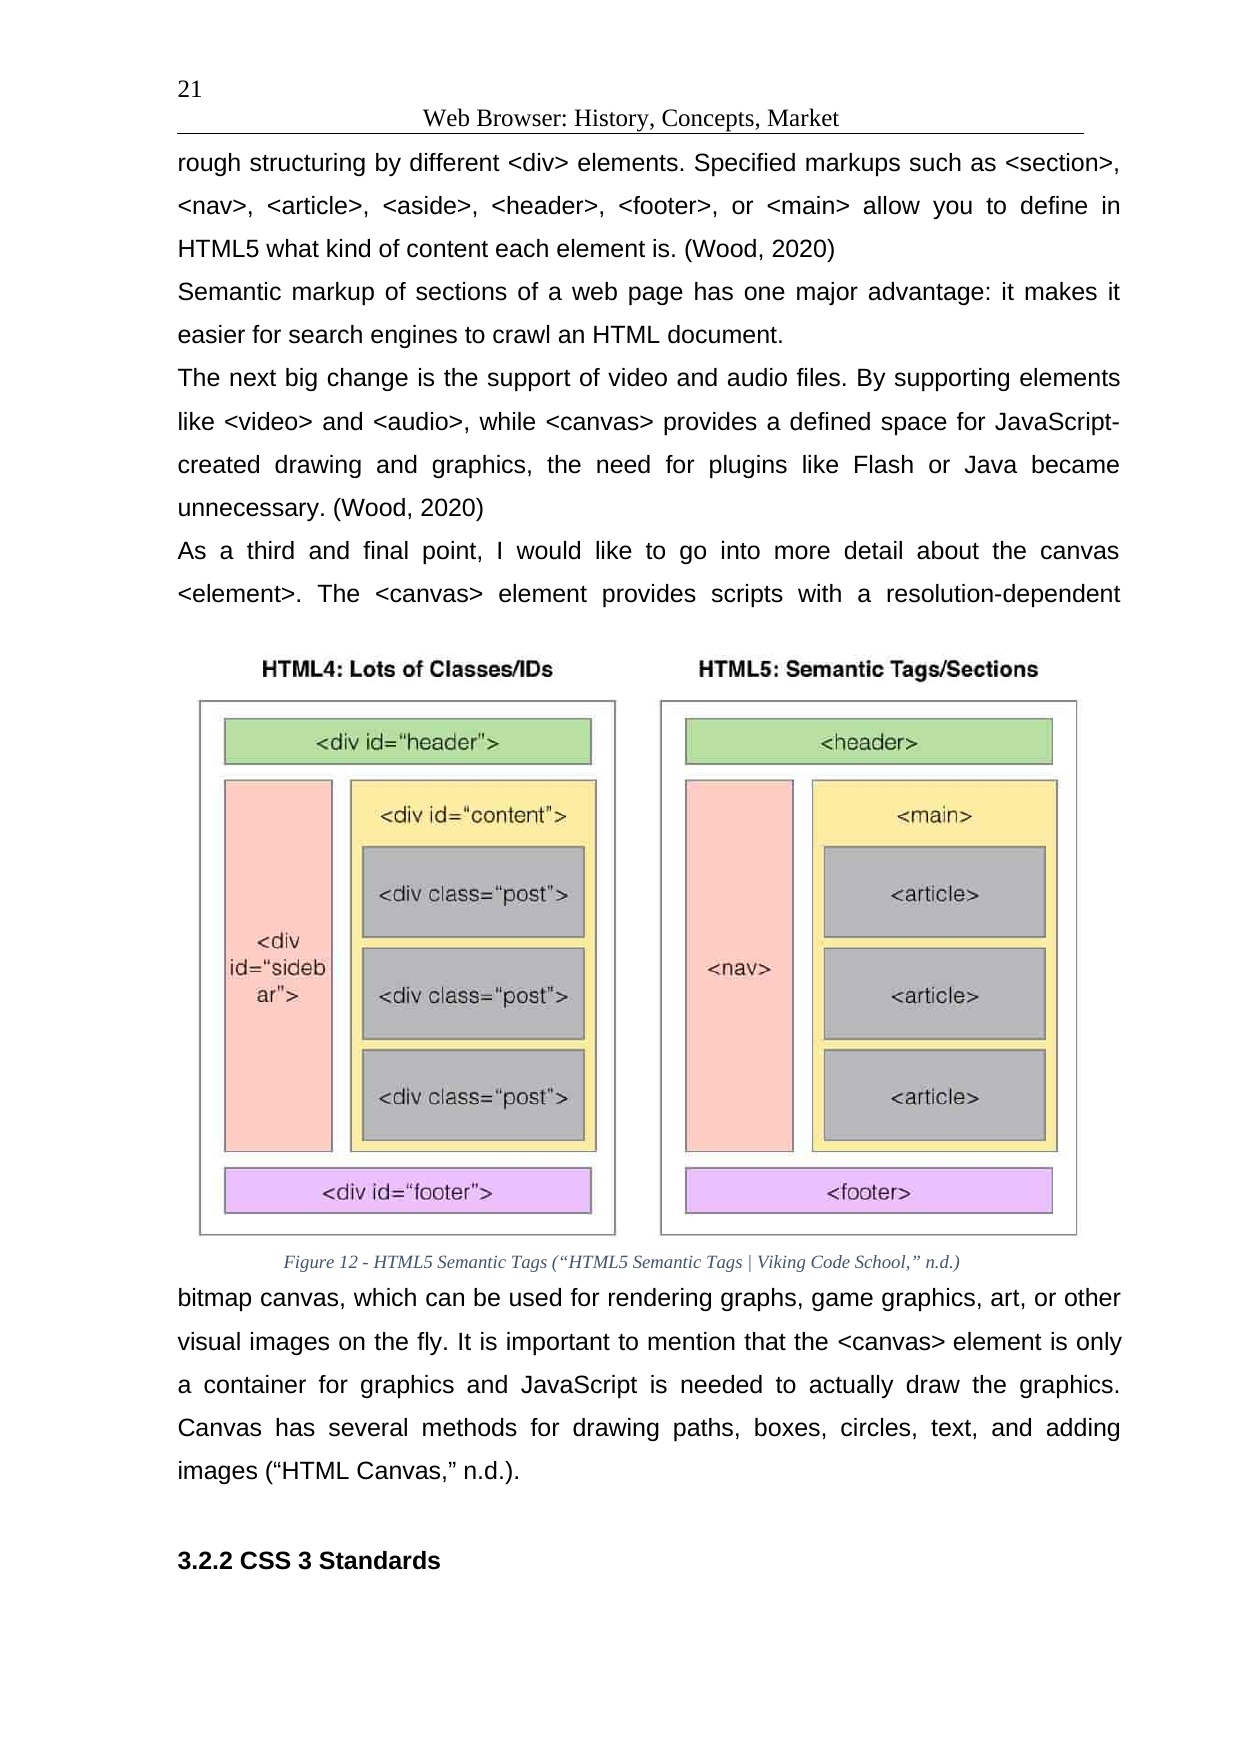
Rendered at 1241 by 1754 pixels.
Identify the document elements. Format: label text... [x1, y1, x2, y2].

subtitle 3.2.2 CSS 3 Standards [177, 885, 1122, 914]
text Semantic markup of sections of a web page has one major advantage: it makes it easier for search engines to crawl an HTML document. [177, 277, 1122, 349]
text Cascading Style Sheets (CSS) is the language for describing the presentation of Web pages, including colors, layout, and fonts. It allows one to adapt the presentation to different types of devices, such as large screens, small screens, or printers. CSS is independent of HTML. This separation of HTML from CSS makes it easier to maintain sites, share style sheets across pages, and tailor pages to different environments. CSS is a common living standard and is constantly being developed by the W3C. (“Standards - W3C,” n.d.) [177, 971, 1122, 1302]
text The latest features are as follows: Users are able to give boxes a shadow via box-shadow and set multiple backgrounds. Furthermore, one also has the possibility to animate styles with CSS transitions. The typography has also been improved and authors have more control to achieve better typography. Authors can control text overflow with text-overflow and hyphenation, but they one also assigns shadows and control decorations even more precisely. Custom fonts can be downloaded and applied using the new @font-face at rule. ("HTML5," 2019) [177, 1316, 1122, 1604]
text rough structuring by different <div> elements. Specified markups such as <section>, <nav>, <article>, <aside>, <header>, <footer>, or <main> allow you to define in HTML5 what kind of content each element is. (Wood, 2020) [177, 148, 1122, 263]
text As a third and final point, I would like to go into more detail about the canvas <element>. The <canvas> element provides scripts with a resolution-dependent bitmap canvas, which can be used for rendering graphs, game graphics, art, or other visual images on the fly. It is important to mention that the <canvas> element is only a container for graphics and JavaScript is needed to actually draw the graphics. Canvas has several methods for drawing paths, boxes, circles, text, and adding images (“HTML Canvas,” n.d.). [177, 536, 1122, 823]
text The next big change is the support of video and audio files. By supporting elements like <video> and <audio>, while <canvas> provides a defined space for JavaScript-created drawing and graphics, the need for plugins like Flash or Java became unnecessary. (Wood, 2020) [177, 363, 1122, 521]
